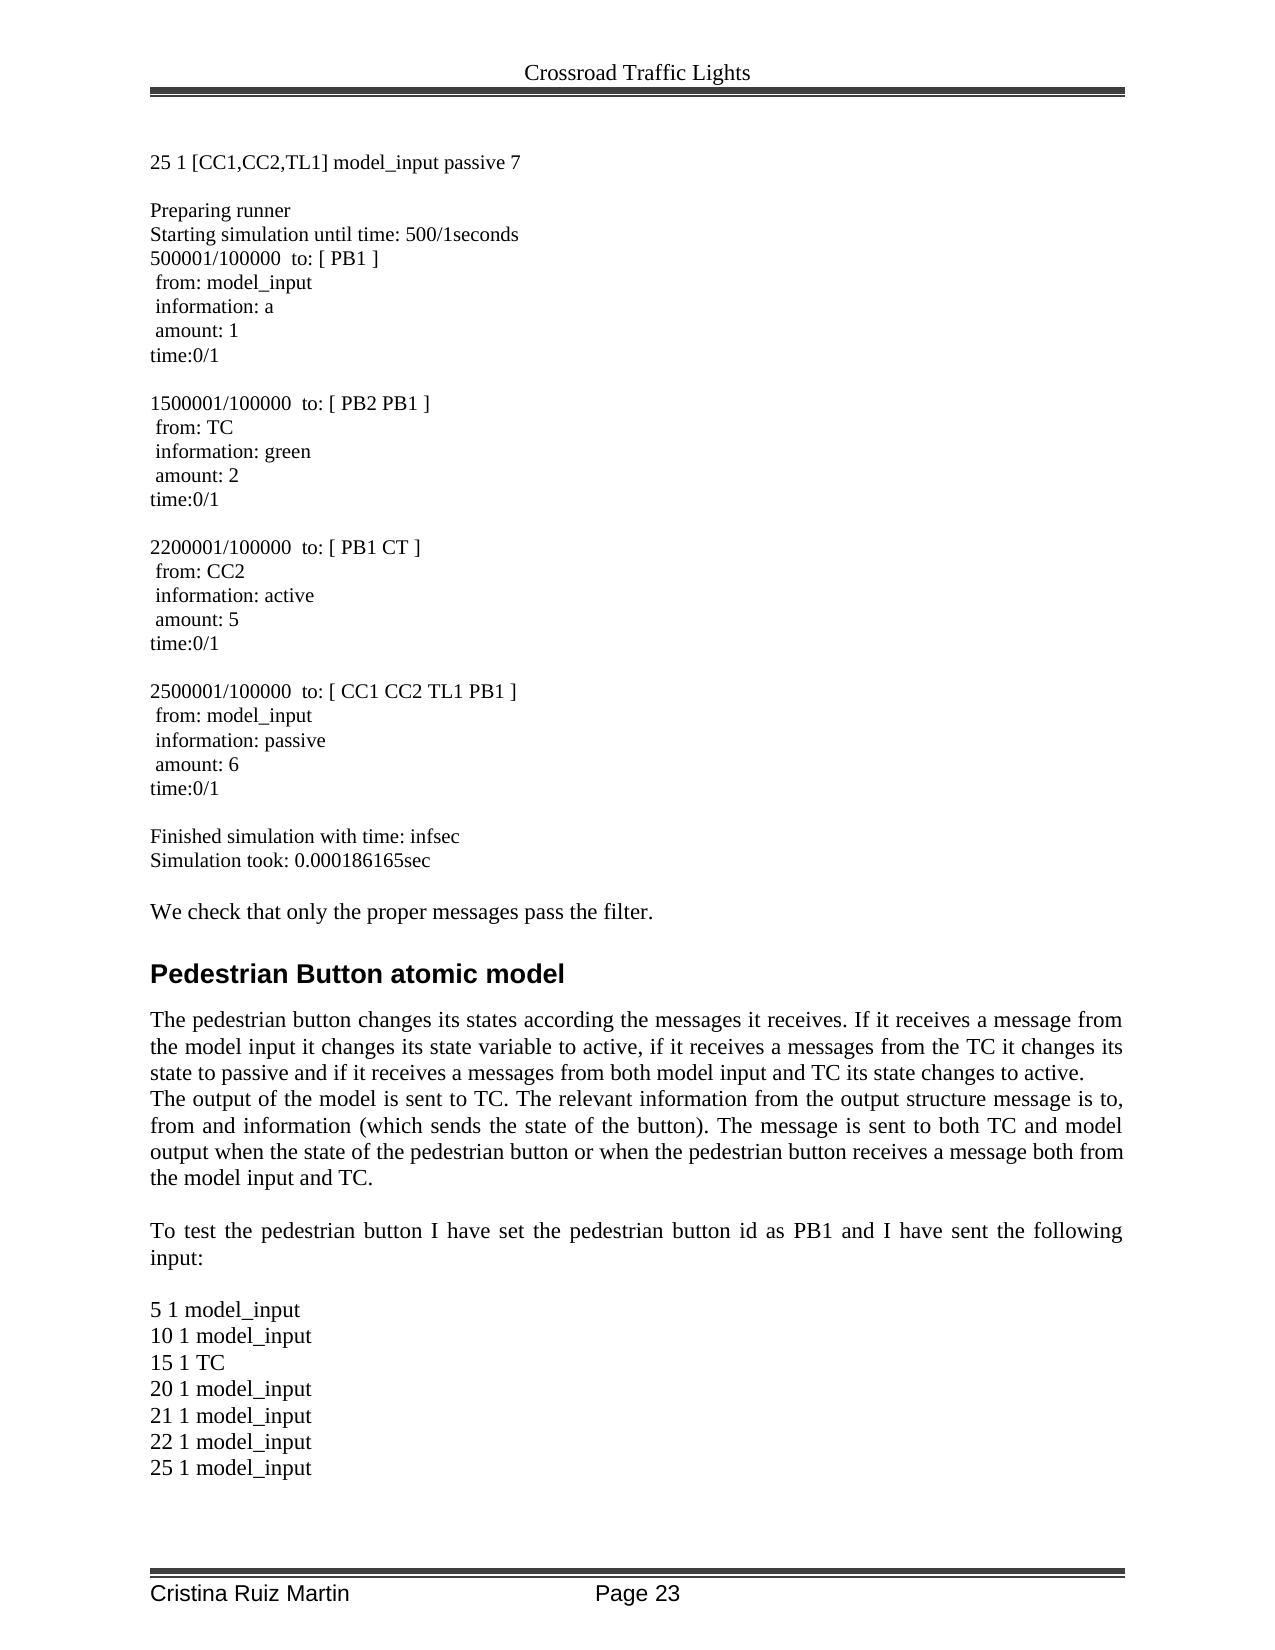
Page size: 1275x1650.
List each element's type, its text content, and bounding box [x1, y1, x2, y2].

text time:0/1 [150, 776, 1125, 800]
text Preparing runner [150, 198, 1125, 222]
text 1500001/100000 to: [ PB2 PB1 ] [150, 391, 1125, 415]
text Starting simulation until time: 500/1seconds [150, 222, 1125, 246]
text from: TC [150, 415, 1125, 439]
text time:0/1 [150, 342, 1125, 367]
text 500001/100000 to: [ PB1 ] [150, 246, 1125, 270]
text time:0/1 [150, 487, 1125, 511]
text 15 1 TC [150, 1349, 1125, 1375]
text from: model_input [150, 270, 1125, 294]
text information: passive [150, 727, 1125, 752]
text information: green [150, 439, 1125, 463]
text 10 1 model_input [150, 1323, 1125, 1349]
text We check that only the proper messages pass the filter. [150, 898, 1125, 924]
text from: model_input [150, 703, 1125, 727]
text Simulation took: 0.000186165sec [150, 848, 1125, 872]
text 2200001/100000 to: [ PB1 CT ] [150, 535, 1125, 559]
text 5 1 model_input [150, 1296, 1125, 1323]
text amount: 5 [150, 607, 1125, 631]
text information: active [150, 583, 1125, 607]
text 20 1 model_input [150, 1375, 1125, 1402]
text amount: 6 [150, 752, 1125, 776]
text 25 1 model_input [150, 1454, 1125, 1481]
text amount: 1 [150, 318, 1125, 342]
text To test the pedestrian button I have set the pedestrian button id as PB1 and I have sent the following input: [150, 1217, 1125, 1270]
text from: CC2 [150, 559, 1125, 583]
text The pedestrian button changes its states according the messages it receives. If it receives a message from the model input it changes its state variable to active, if it receives a messages from the TC it changes its state to passive and if it receives a messages from both model input and TC its state changes to active. [150, 1006, 1125, 1085]
text 21 1 model_input [150, 1402, 1125, 1428]
text 22 1 model_input [150, 1428, 1125, 1454]
text 25 1 [CC1,CC2,TL1] model_input passive 7 [150, 150, 1125, 174]
text The output of the model is sent to TC. The relevant information from the output structure message is to, from and information (which sends the state of the button). The message is sent to both TC and model output when the state of the pedestrian button or when the pedestrian button receives a message both from the model input and TC. [150, 1085, 1125, 1191]
text time:0/1 [150, 631, 1125, 655]
text amount: 2 [150, 463, 1125, 487]
subtitle Pedestrian Button atomic model [150, 958, 1125, 989]
text information: a [150, 294, 1125, 318]
text Finished simulation with time: infsec [150, 824, 1125, 848]
text 2500001/100000 to: [ CC1 CC2 TL1 PB1 ] [150, 679, 1125, 703]
